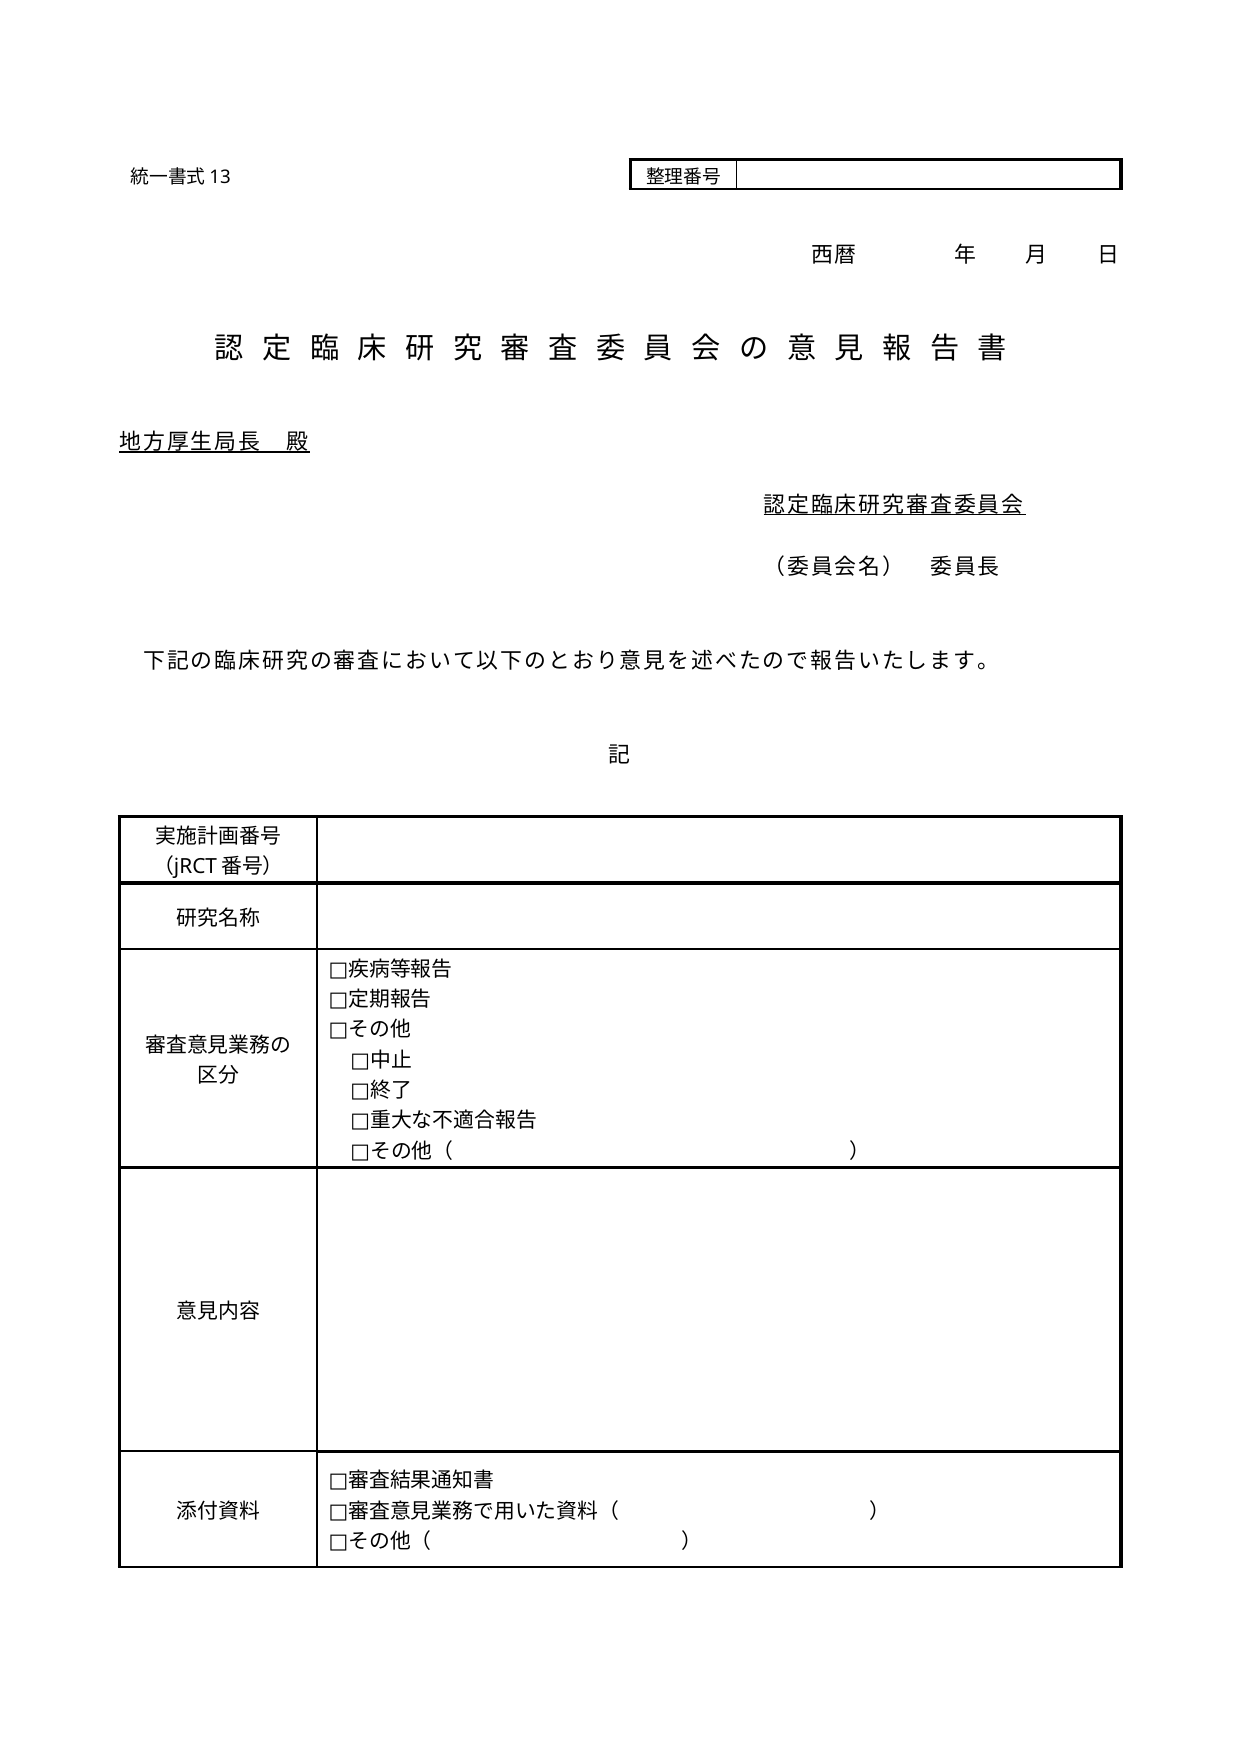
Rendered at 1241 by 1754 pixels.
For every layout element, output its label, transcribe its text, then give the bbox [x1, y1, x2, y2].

table_header 整理番号 [632, 161, 736, 188]
table_cell 添付資料 [121, 1452, 316, 1566]
text 地方厚生局長 殿 [119, 409, 1121, 471]
table_header [737, 161, 1119, 188]
text （委員会名） 委員長 [741, 534, 1121, 596]
table_cell □疾病等報告 □定期報告 □その他 □中止 □終了 □重大な不適合報告 □その他（ ） [318, 950, 1119, 1166]
text 下記の臨床研究の審査において以下のとおり意見を述べたので報告いたします。 [119, 627, 1121, 690]
text 記 [119, 721, 1121, 784]
text 認定臨床研究審査委員会の意見報告書 [119, 315, 1121, 377]
table_cell □審査結果通知書 □審査意見業務で用いた資料（ ） □その他（ ） [318, 1453, 1119, 1566]
table_header 統一書式13 [119, 158, 629, 188]
table_cell 意見内容 [121, 1169, 316, 1449]
table_cell 研究名称 [121, 885, 316, 948]
table_header 実施計画番号 （jRCT番号） [121, 818, 316, 881]
table_cell 審査意見業務の 区分 [121, 950, 316, 1166]
text 認定臨床研究審査委員会 [741, 471, 1121, 534]
table_cell [318, 1169, 1119, 1449]
table_header [318, 818, 1119, 881]
table_cell [318, 885, 1119, 948]
text 西暦 年 月 日 [119, 221, 1121, 284]
